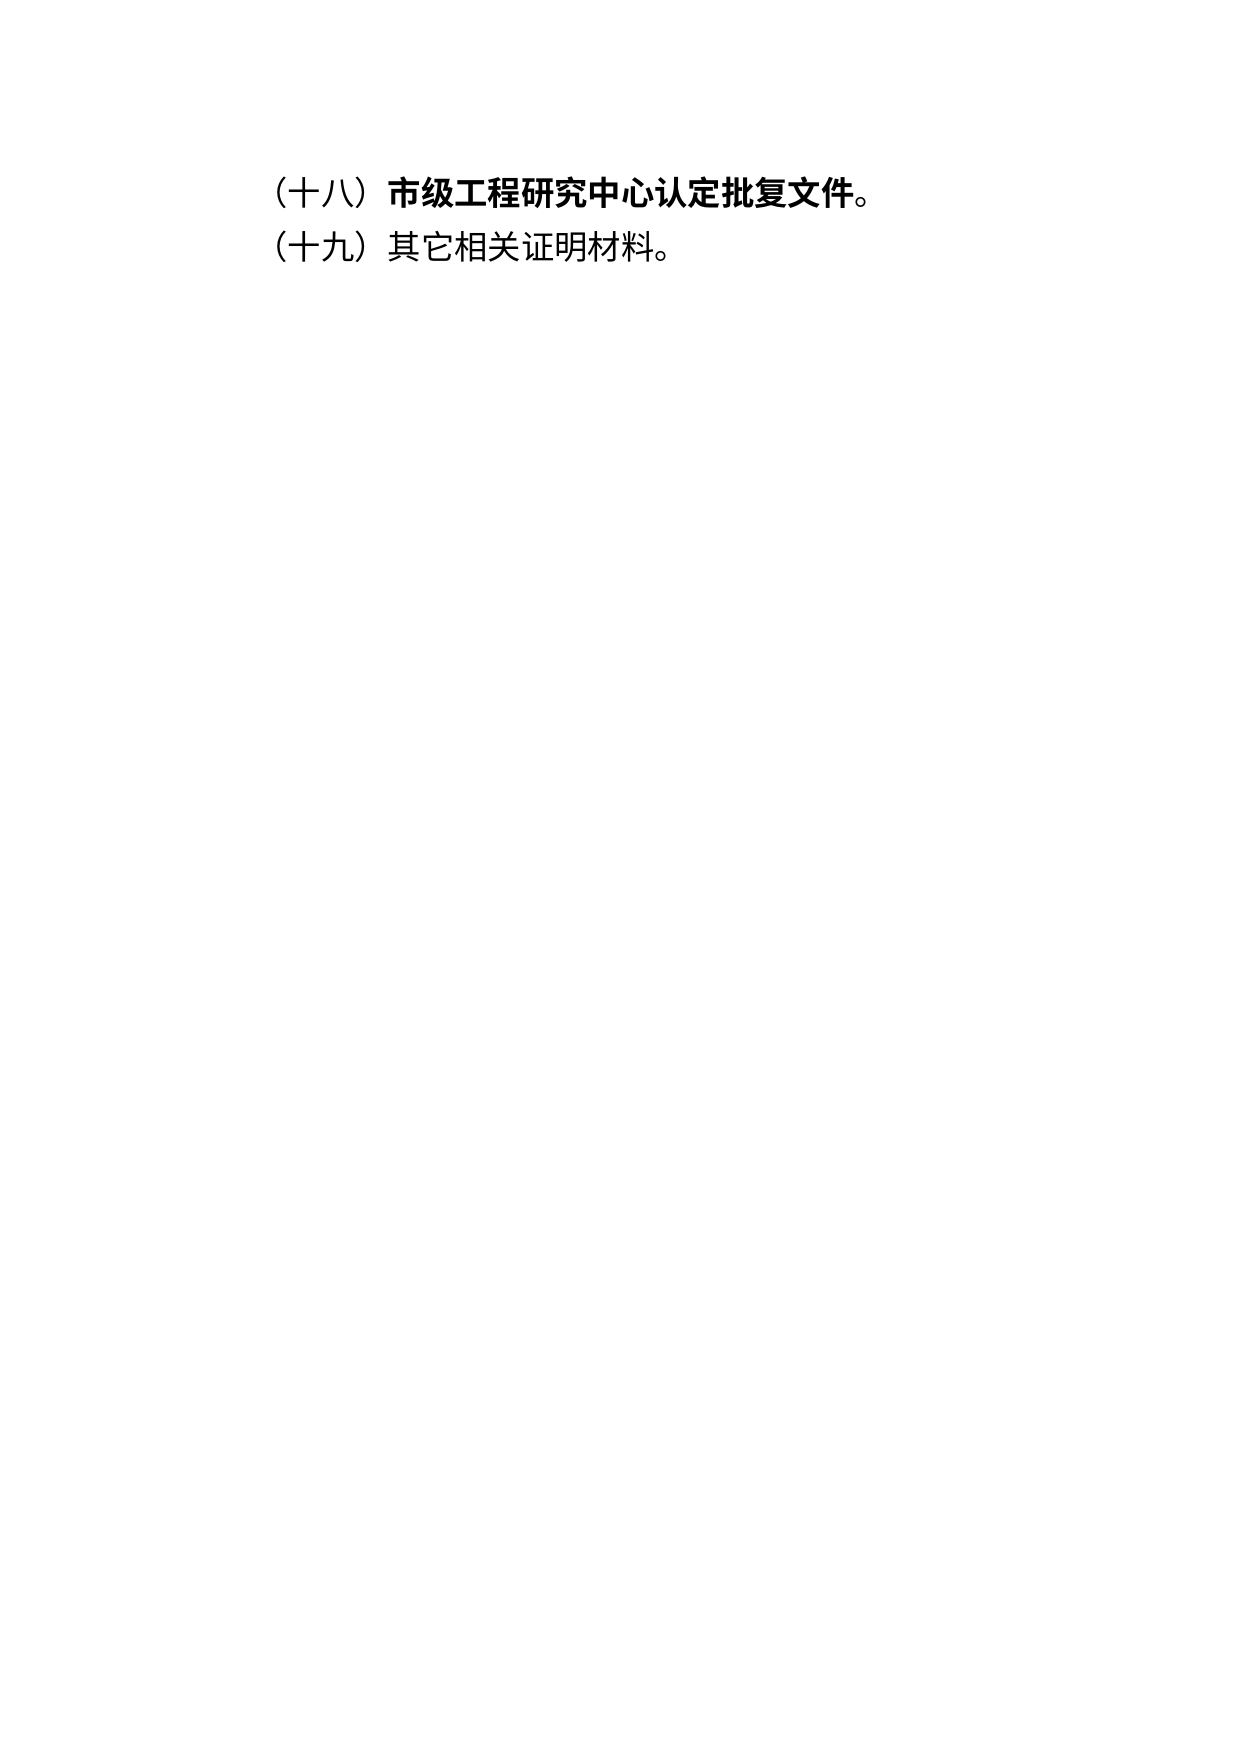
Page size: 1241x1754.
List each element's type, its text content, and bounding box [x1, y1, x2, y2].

text （十八）市级工程研究中心认定批复文件。 [187, 162, 1053, 216]
text （十九）其它相关证明材料。 [187, 216, 1053, 270]
